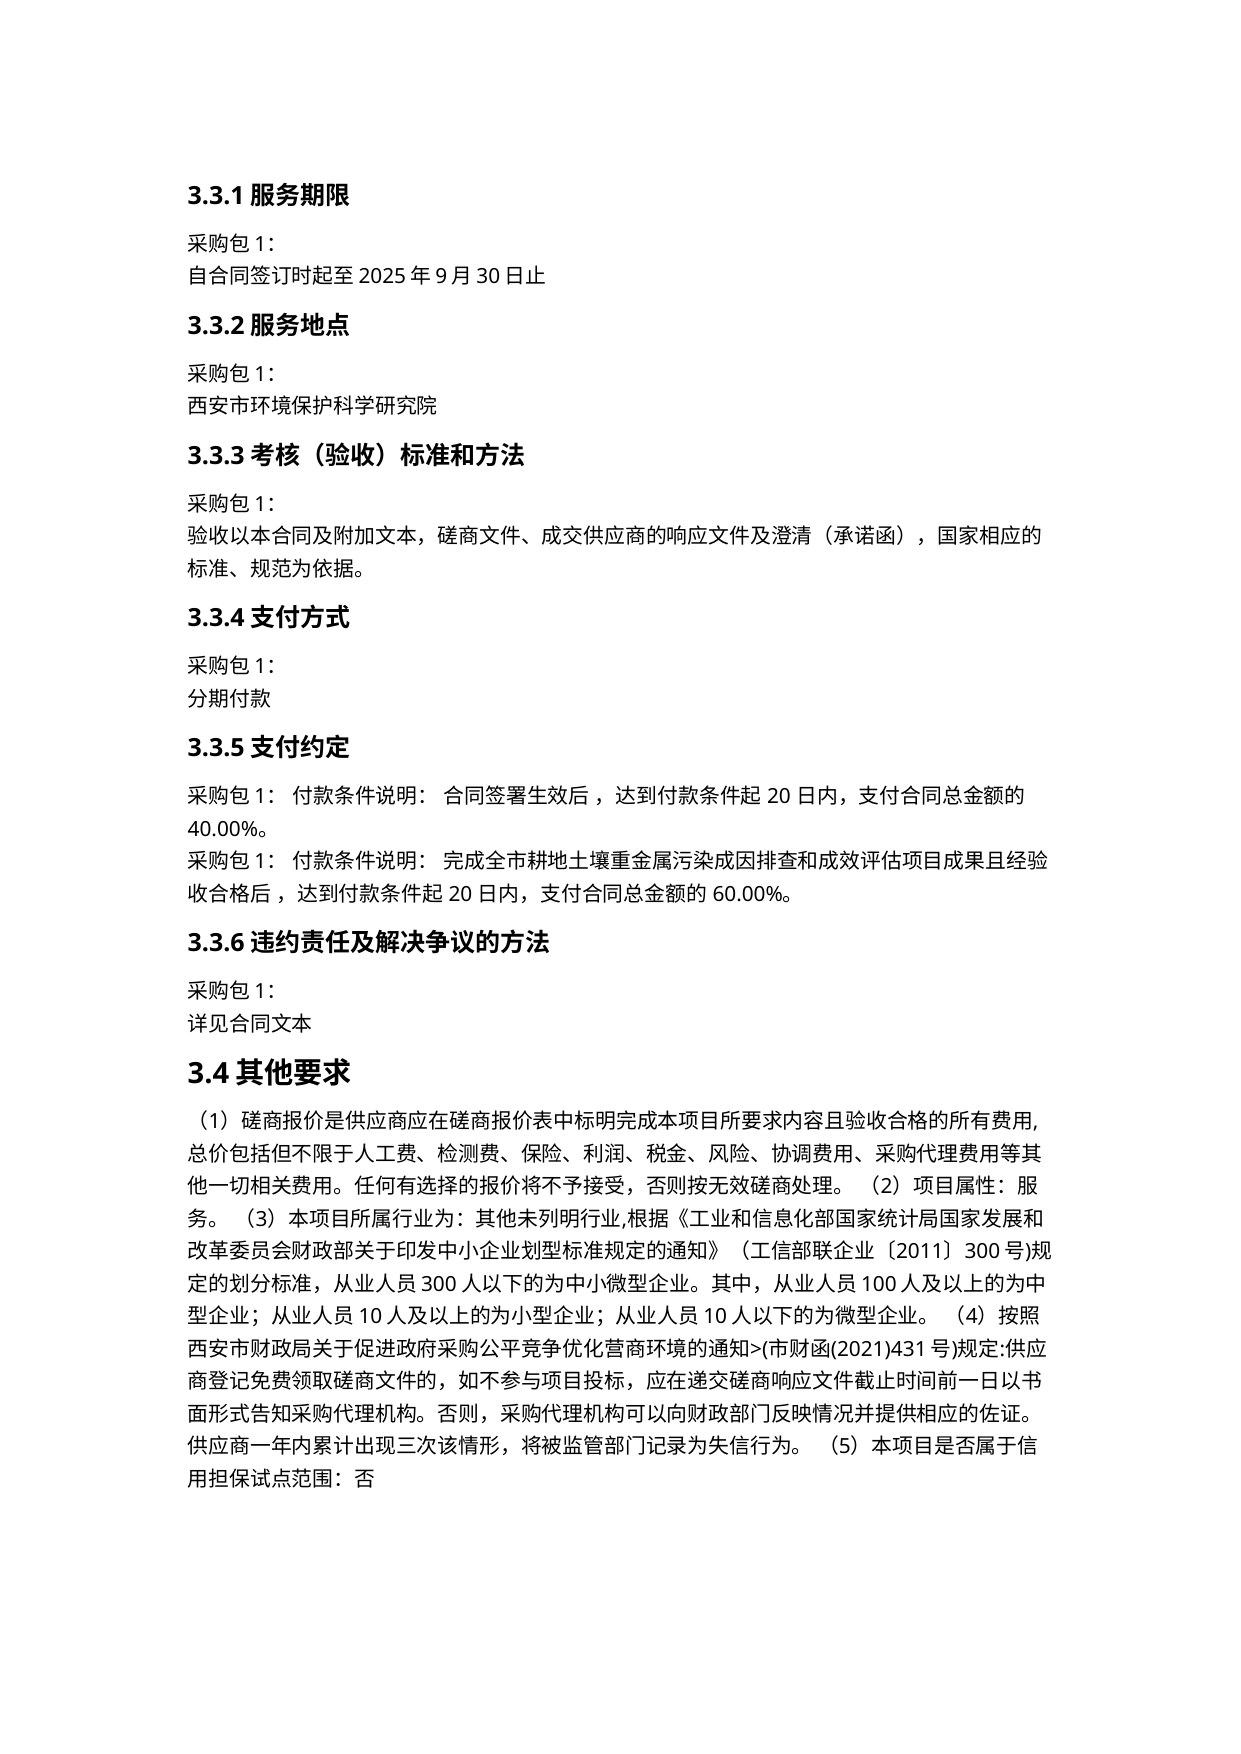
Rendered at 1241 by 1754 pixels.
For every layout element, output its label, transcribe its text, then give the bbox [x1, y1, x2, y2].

text （1）磋商报价是供应商应在磋商报价表中标明完成本项目所要求内容且验收合格的所有费用,总价包括但不限于人工费、检测费、保险、利润、税金、风险、协调费用、采购代理费用等其他一切相关费用。任何有选择的报价将不予接受，否则按无效磋商处理。 （2）项目属性：服务。 （3）本项目所属行业为：其他未列明行业,根据《工业和信息化部国家统计局国家发展和改革委员会财政部关于印发中小企业划型标准规定的通知》（工信部联企业〔2011〕300号)规定的划分标准，从业人员300人以下的为中小微型企业。其中，从业人员100人及以上的为中型企业；从业人员10人及以上的为小型企业；从业人员10人以下的为微型企业。 （4）按照西安市财政局关于促进政府采购公平竞争优化营商环境的通知>(市财函(2021)431号)规定:供应商登记免费领取磋商文件的，如不参与项目投标，应在递交磋商响应文件截止时间前一日以书面形式告知采购代理机构。否则，采购代理机构可以向财政部门反映情况并提供相应的佐证。供应商一年内累计出现三次该情形，将被监管部门记录为失信行为。 （5）本项目是否属于信用担保试点范围：否 [187, 1104, 1053, 1494]
text 3.3.2服务地点 [187, 292, 1053, 357]
text 3.3.1服务期限 [187, 162, 1053, 227]
text 3.3.5支付约定 [187, 714, 1053, 779]
text 验收以本合同及附加文本，磋商文件、成交供应商的响应文件及澄清（承诺函），国家相应的标准、规范为依据。 [187, 519, 1053, 584]
text 分期付款 [187, 682, 1053, 714]
text 采购包1： [187, 227, 1053, 259]
text 采购包1： 付款条件说明： 合同签署生效后 ，达到付款条件起 20 日内，支付合同总金额的 40.00%。 [187, 779, 1053, 844]
text 3.3.6违约责任及解决争议的方法 [187, 909, 1053, 974]
text 3.3.3考核（验收）标准和方法 [187, 422, 1053, 487]
text 采购包1： [187, 487, 1053, 519]
text 采购包1： [187, 357, 1053, 389]
text 3.3.4支付方式 [187, 584, 1053, 649]
text 西安市环境保护科学研究院 [187, 389, 1053, 422]
text 采购包1： [187, 974, 1053, 1007]
text 详见合同文本 [187, 1007, 1053, 1039]
text 自合同签订时起至2025年9月30日止 [187, 259, 1053, 292]
text 3.4其他要求 [187, 1039, 1053, 1104]
text 采购包1： [187, 649, 1053, 682]
text 采购包1： 付款条件说明： 完成全市耕地土壤重金属污染成因排查和成效评估项目成果且经验收合格后 ，达到付款条件起 20 日内，支付合同总金额的 60.00%。 [187, 844, 1053, 909]
